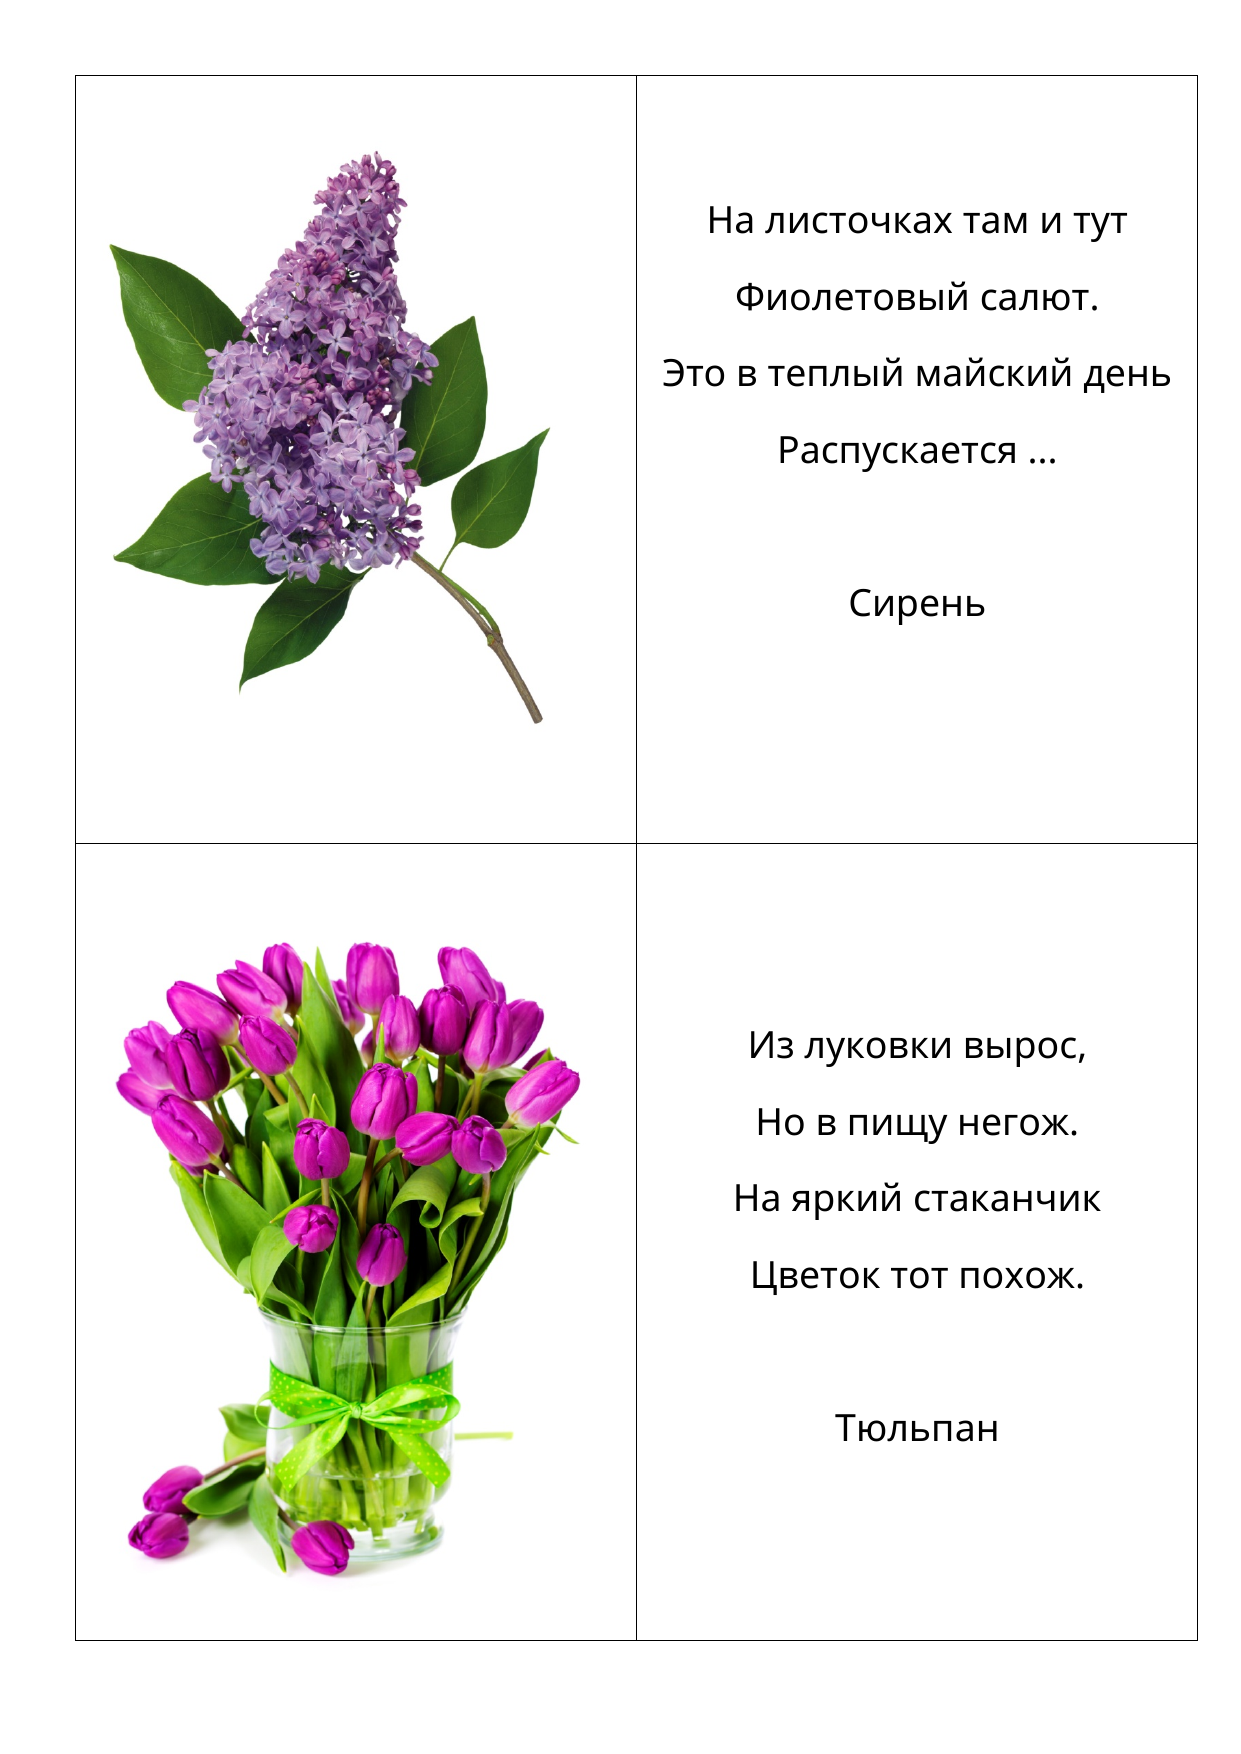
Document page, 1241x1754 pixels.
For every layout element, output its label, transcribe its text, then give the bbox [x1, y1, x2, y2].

picture [86, 907, 593, 1627]
table_cell На листочках там и тут Фиолетовый салют. Это в теплый майский день Распускается ... Сирень [637, 76, 1197, 843]
picture [86, 76, 592, 785]
table_cell Из луковки вырос, Но в пищу негож. На яркий стаканчик Цветок тот похож. Тюльпан [637, 844, 1197, 1640]
table_cell [76, 844, 636, 1640]
table_cell [76, 76, 636, 843]
